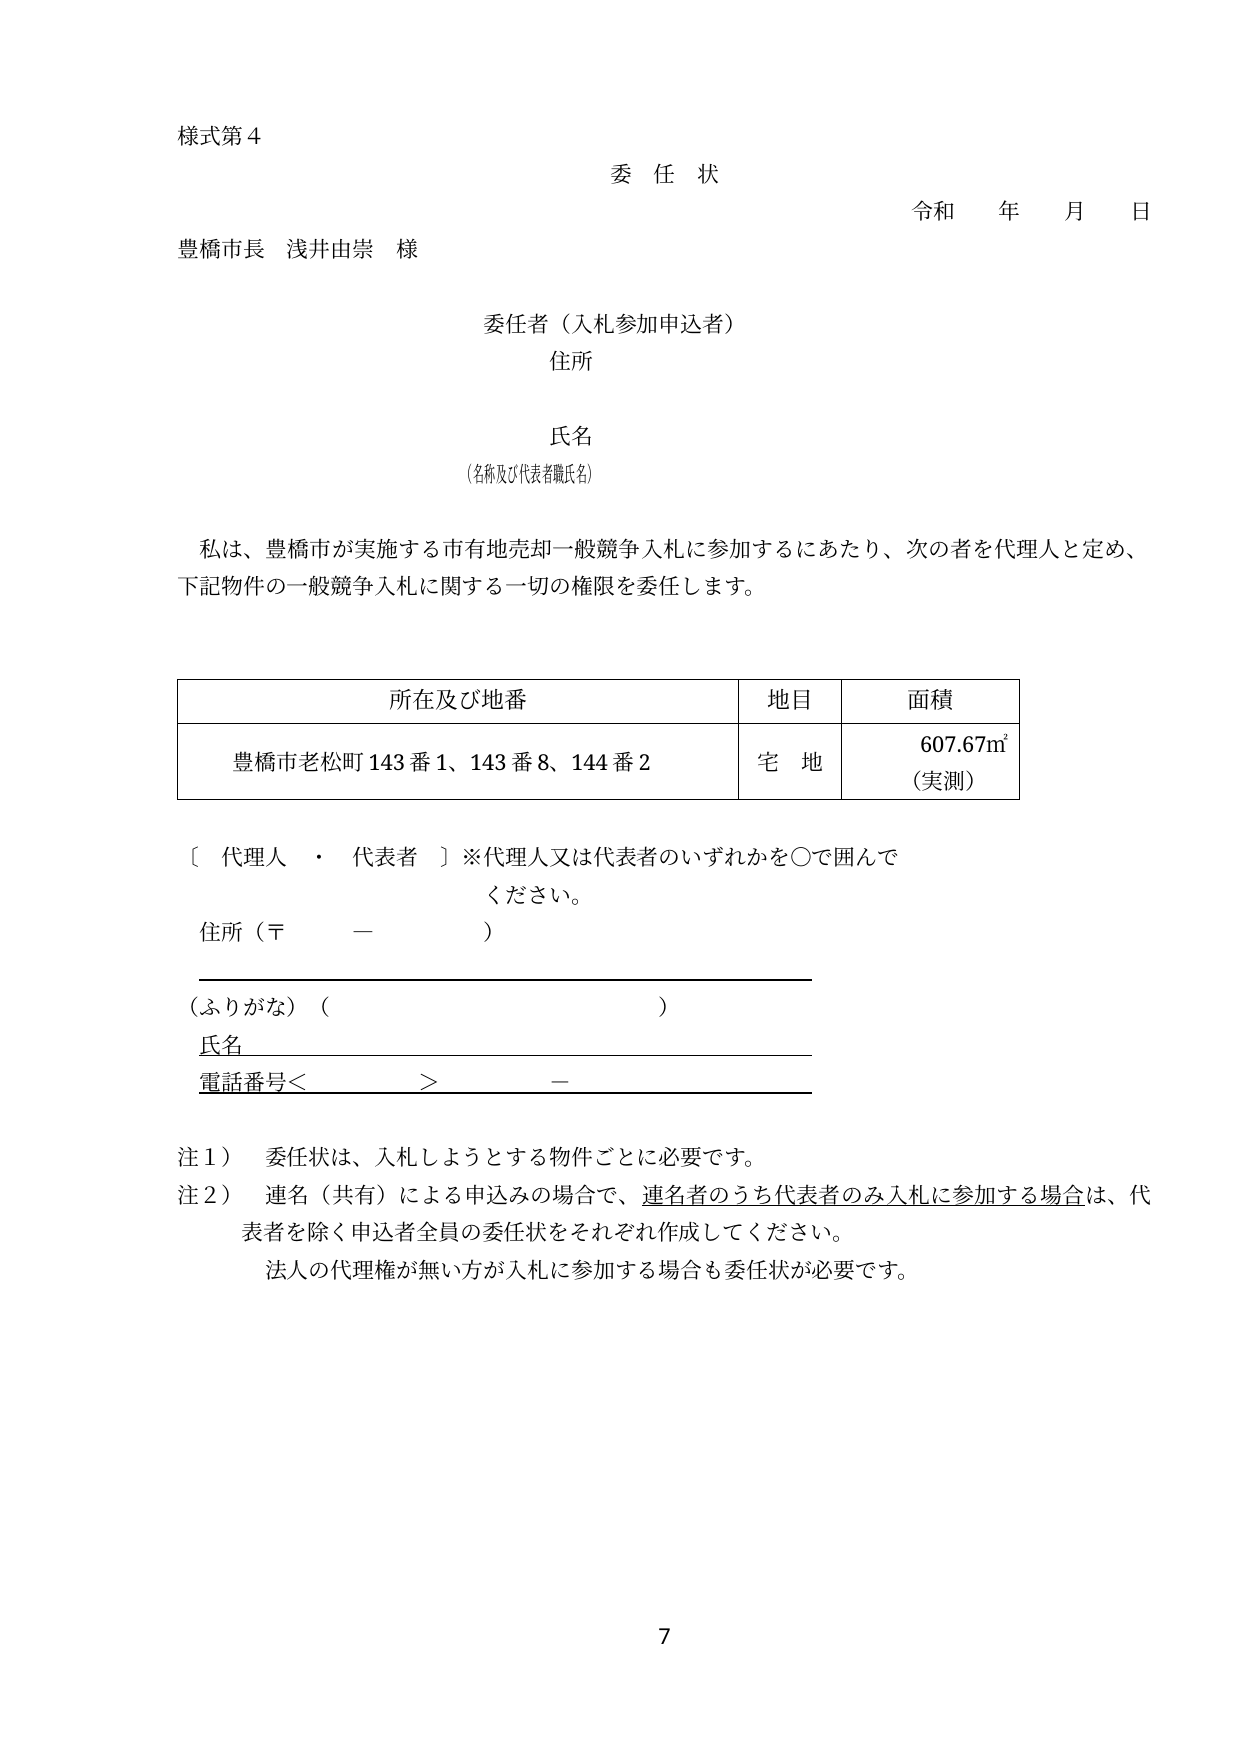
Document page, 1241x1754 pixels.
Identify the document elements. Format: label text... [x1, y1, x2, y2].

text 委 任 状 [177, 154, 1152, 191]
text 注１） 委任状は、入札しようとする物件ごとに必要です。 [177, 1137, 1152, 1175]
table_cell 豊橋市老松町143番1、143番8、144番2 [178, 724, 738, 799]
text 法人の代理権が無い方が入札に参加する場合も委任状が必要です。 [177, 1250, 1152, 1287]
text 豊橋市長 浅井由崇 様 [177, 229, 1152, 266]
text 氏名 [177, 416, 1152, 454]
text （ふりがな）（ ） [177, 987, 1152, 1025]
table_cell 宅 地 [739, 724, 841, 799]
text 〔 代理人 ・ 代表者 〕※代理人又は代表者のいずれかを○で囲んで [177, 837, 1152, 875]
text 住所（〒 ― ） [177, 912, 1152, 950]
text 令和 年 月 日 [177, 191, 1152, 229]
text 私は、豊橋市が実施する市有地売却一般競争入札に参加するにあたり、次の者を代理人と定め、下記物件の一般競争入札に関する一切の権限を委任します。 [177, 529, 1152, 604]
table_header 面積 [842, 680, 1019, 723]
text 氏名 [177, 1025, 1152, 1062]
text ください。 [177, 875, 1152, 912]
text 様式第４ [177, 116, 1152, 154]
text 委任者（入札参加申込者） [177, 304, 1152, 341]
text 電話番号＜ ＞ － [177, 1062, 1152, 1100]
text 住所 [177, 341, 1152, 379]
table_header 地目 [739, 680, 841, 723]
table_header 所在及び地番 [178, 680, 738, 723]
text 注２） 連名（共有）による申込みの場合で、連名者のうち代表者のみ入札に参加する場合は、代表者を除く申込者全員の委任状をそれぞれ作成してください。 [177, 1175, 1152, 1250]
text （名称及び代表者職氏名） [177, 454, 1152, 491]
table_cell 607.67㎡ （実測） [842, 724, 1019, 799]
